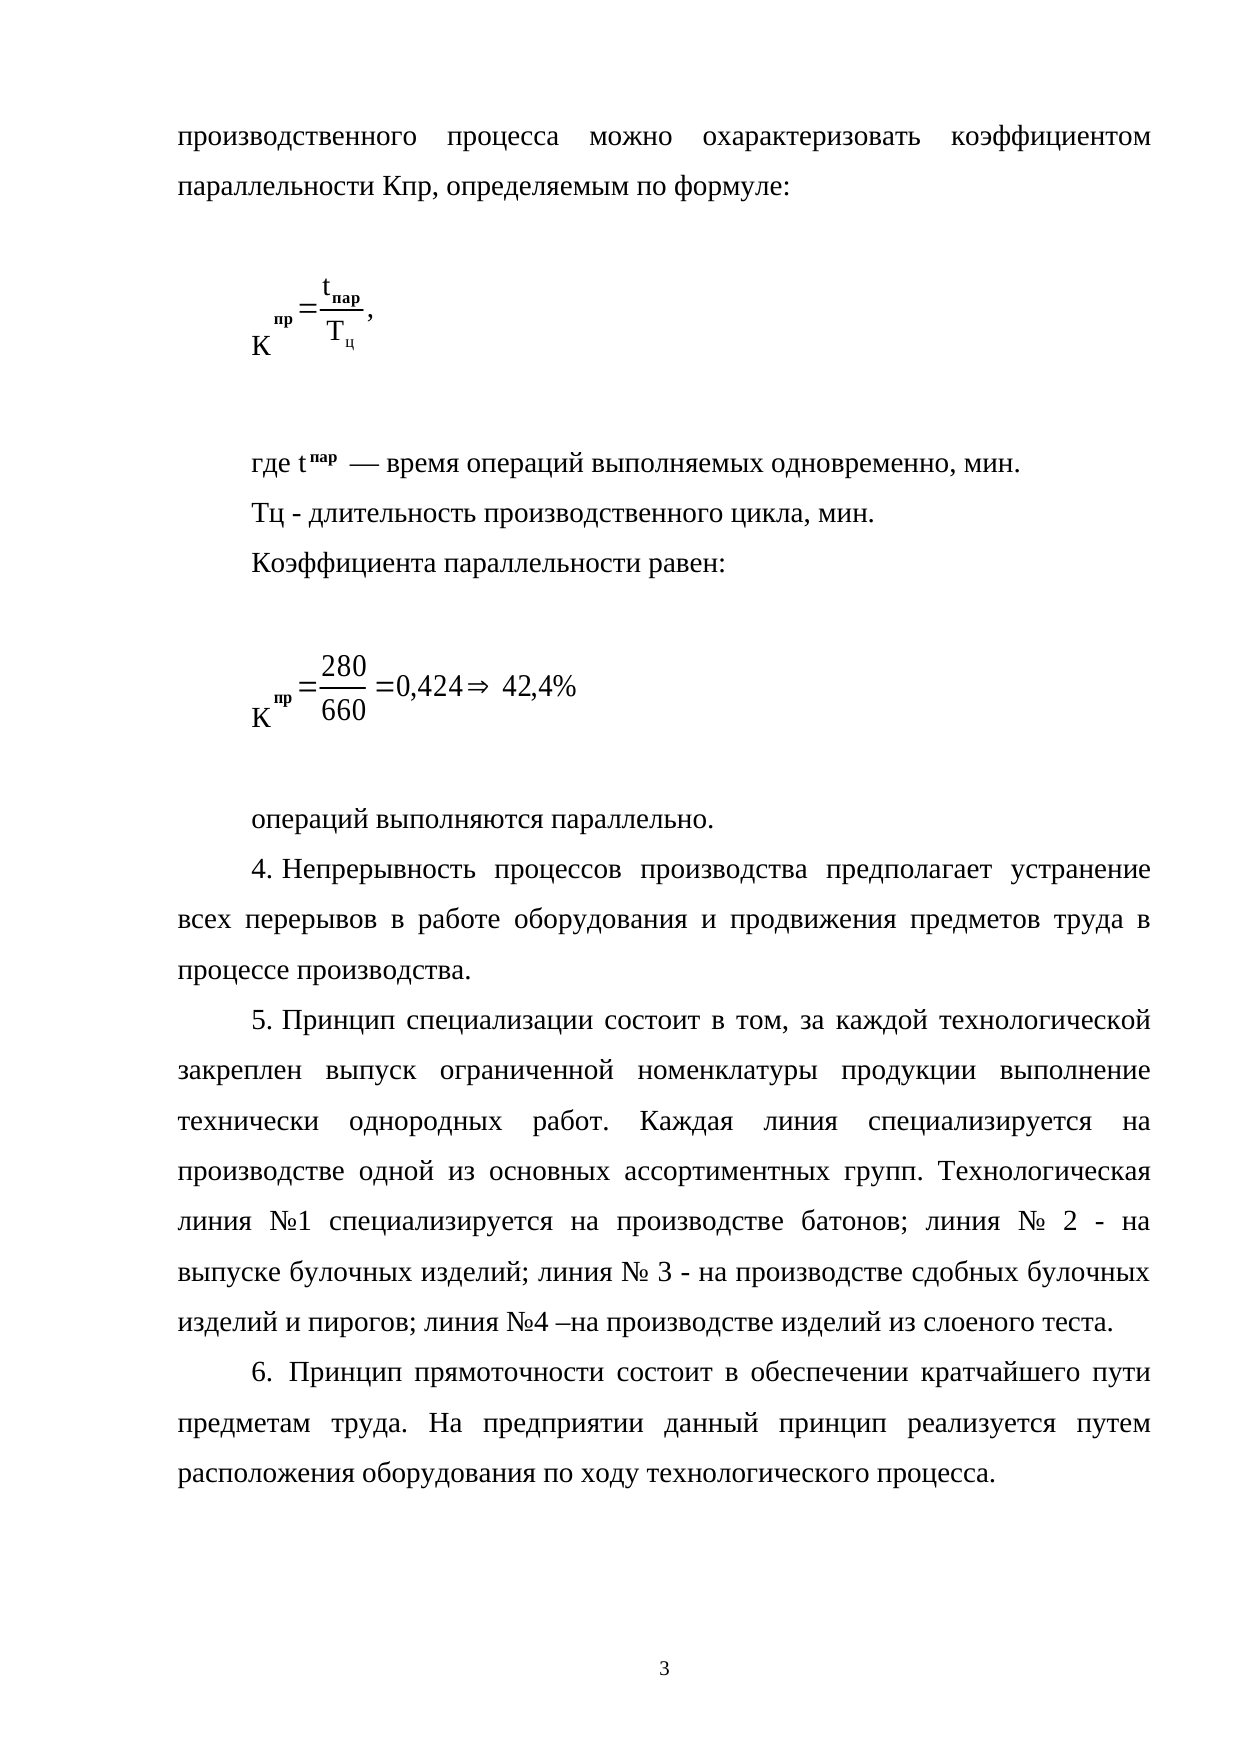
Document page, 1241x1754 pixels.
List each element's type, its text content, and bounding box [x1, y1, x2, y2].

text Тц - длительность производственного цикла, мин. [177, 495, 1152, 529]
text 6. Принцип прямоточности состоит в обеспечении кратчайшего пути предметам труда. На предприятии данный принцип реализуется путем расположения оборудования по ходу технологического процесса. [177, 1354, 1152, 1488]
text Коэффициента параллельности равен: [177, 546, 1152, 579]
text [177, 118, 1152, 202]
text К [177, 269, 1152, 361]
text операций выполняются параллельно. [177, 801, 1152, 834]
text К [177, 646, 1152, 734]
list Непрерывность процессов производства предполагает устранение всех перерывов в работе оборудования и продвижения предметов труда в процессе производства. [177, 851, 1152, 985]
list Принцип специализации состоит в том, за каждой технологической закреплен выпуск ограниченной номенклатуры продукции выполнение технически однородных работ. Каждая линия специализируется на производстве одной из основных ассортиментных групп. Технологическая линия №1 специализируется на производстве батонов; линия № 2 - на выпуске булочных изделий; линия № 3 - на производстве сдобных булочных изделий и пирогов; линия №4 –на производстве изделий из слоеного теста. [177, 1002, 1152, 1338]
text где t — время операций выполняемых одновременно, мин. [177, 428, 1152, 478]
